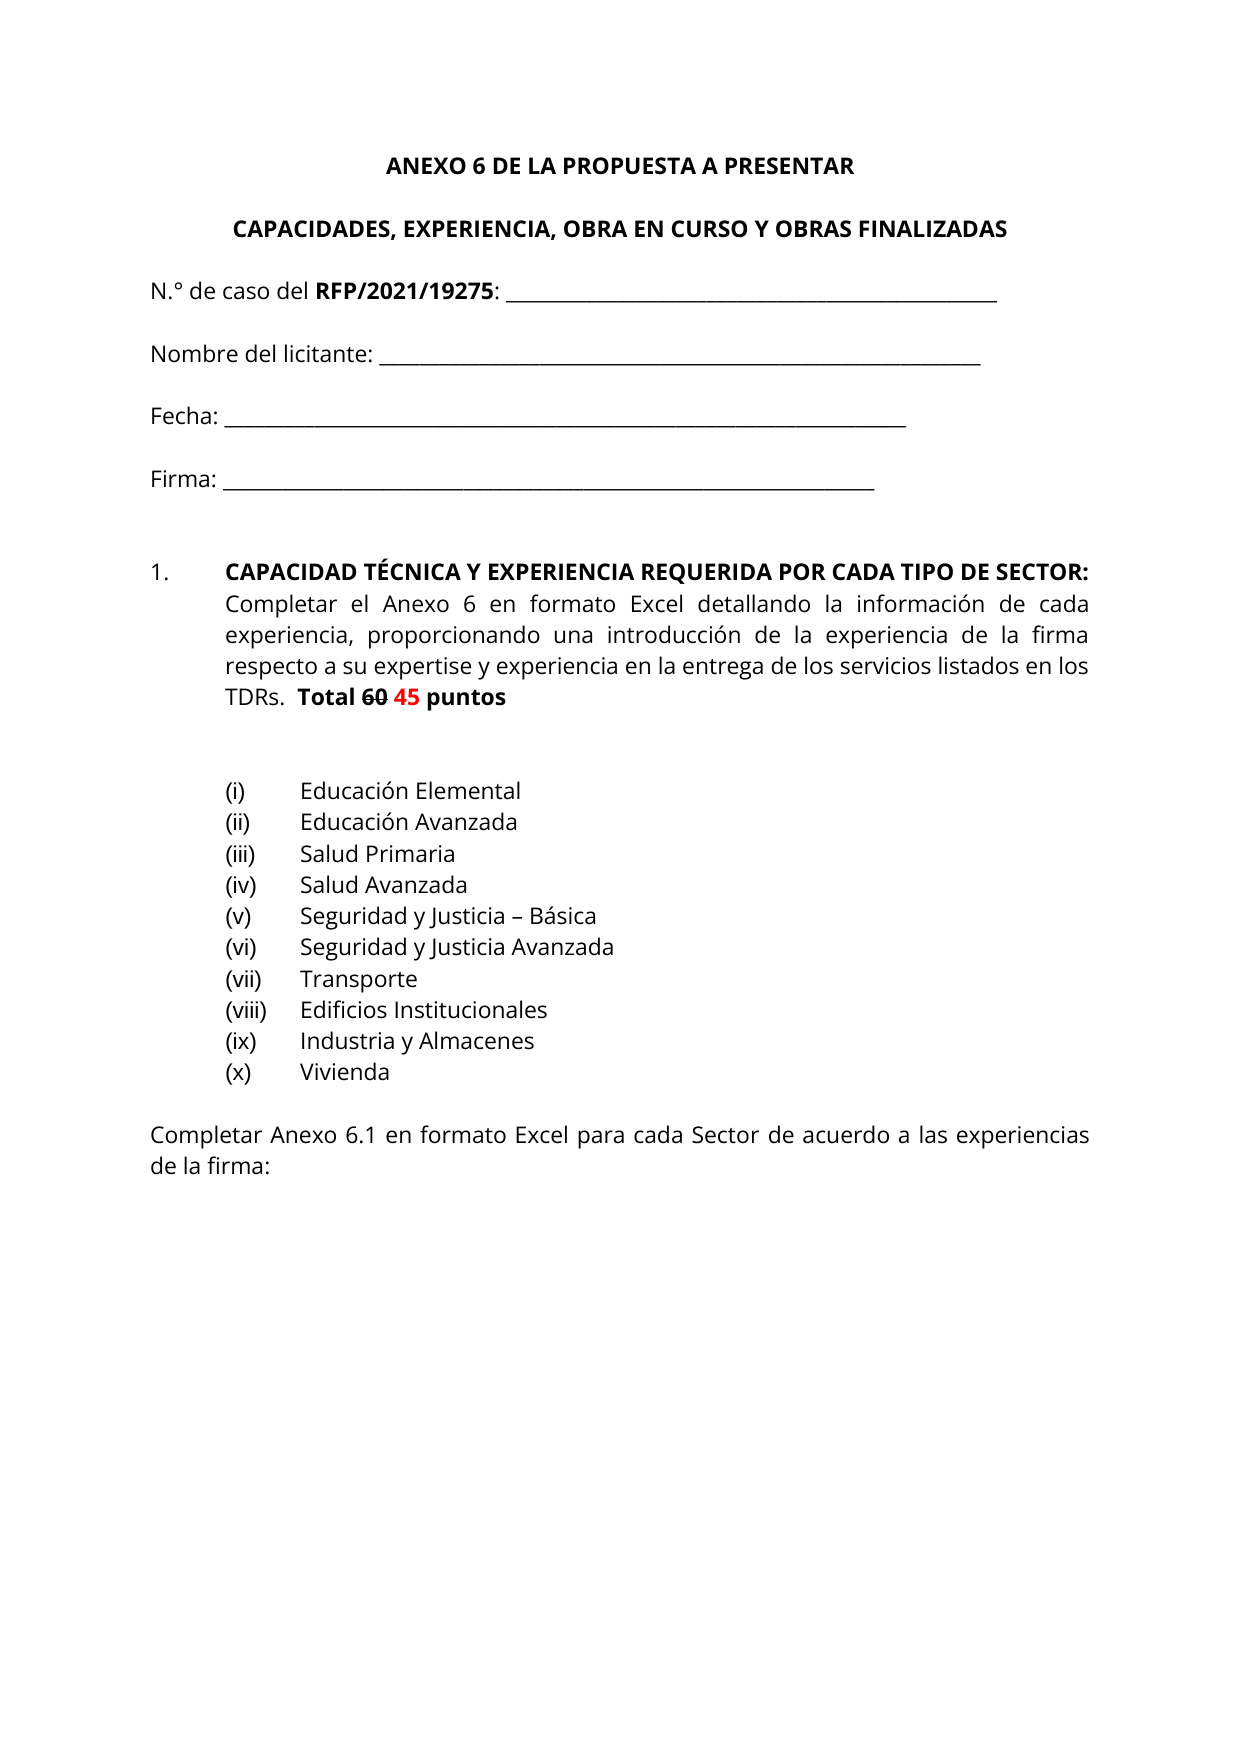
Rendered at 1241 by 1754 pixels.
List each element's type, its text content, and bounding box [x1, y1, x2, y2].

list Vivienda [225, 1056, 1090, 1087]
text Fecha: ____________________________________________________________________ [150, 400, 1090, 431]
text Completar Anexo 6.1 en formato Excel para cada Sector de acuerdo a las experiencias de la firma: [150, 1119, 1090, 1181]
list Salud Avanzada [225, 869, 1090, 900]
text ANEXO 6 DE LA PROPUESTA A PRESENTAR [150, 150, 1090, 181]
text Nombre del licitante: ____________________________________________________________ [150, 337, 1090, 369]
list Seguridad y Justicia – Básica [225, 900, 1090, 931]
text Firma: _________________________________________________________________ [150, 462, 1090, 494]
list Transporte [225, 962, 1090, 994]
list Seguridad y Justicia Avanzada [225, 931, 1090, 962]
list CAPACIDAD TÉCNICA Y EXPERIENCIA REQUERIDA POR CADA TIPO DE SECTOR: Completar el Anexo 6 en formato Excel detallando la información de cada experiencia, proporcionando una introducción de la experiencia de la firma respecto a su expertise y experiencia en la entrega de los servicios listados en los TDRs. Total 60 45 puntos [150, 556, 1090, 712]
list Educación Elemental [225, 775, 1090, 806]
list Industria y Almacenes [225, 1025, 1090, 1056]
list Educación Avanzada [225, 806, 1090, 837]
text CAPACIDADES, EXPERIENCIA, OBRA EN CURSO Y OBRAS FINALIZADAS [150, 212, 1090, 244]
text N.° de caso del RFP/2021/19275: _________________________________________________ [150, 275, 1090, 306]
list Edificios Institucionales [225, 994, 1090, 1025]
list Salud Primaria [225, 837, 1090, 869]
